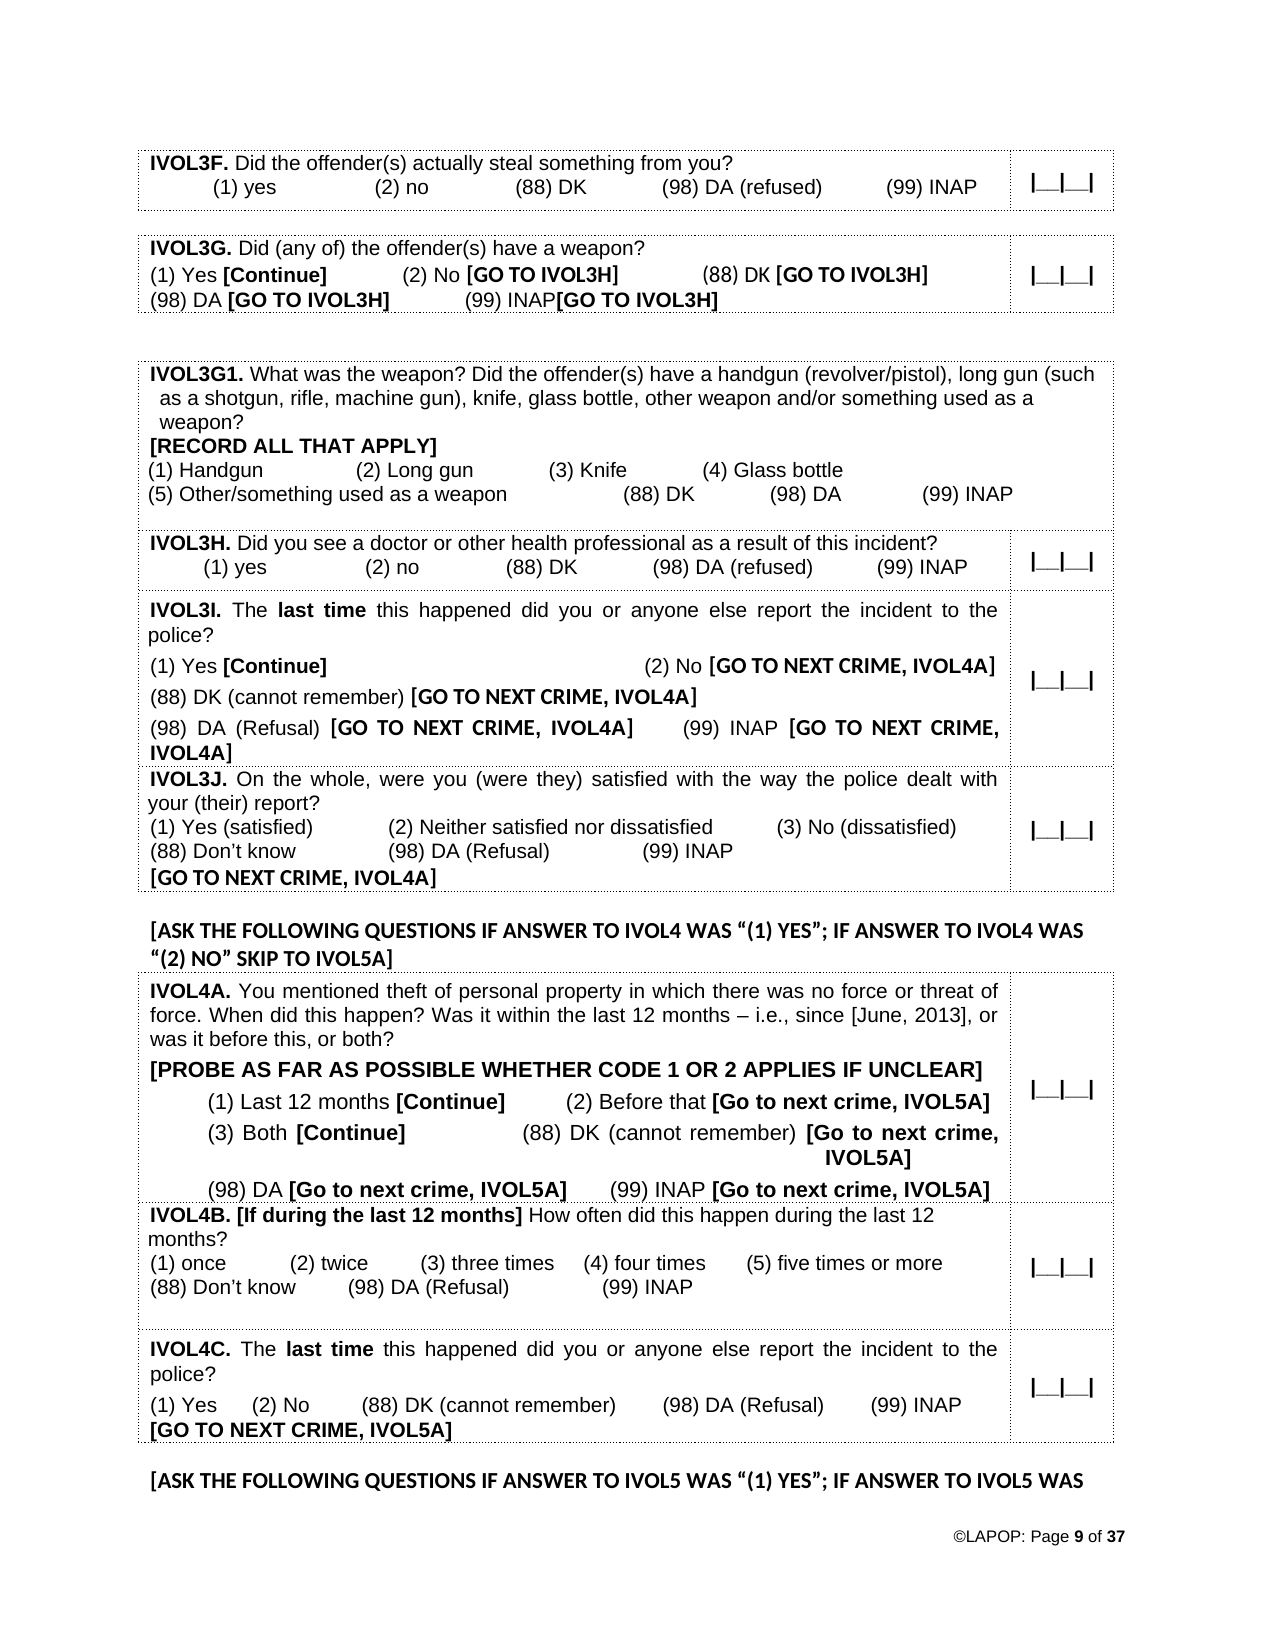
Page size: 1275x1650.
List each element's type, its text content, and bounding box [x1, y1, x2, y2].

table_cell IVOL4C. The last time this happened did you or anyone else report the incident to the police? (1) Yes (2) No (88) DK (cannot remember) (98) DA (Refusal) (99) INAP [GO TO NEXT CRIME, IVOL5A] [139, 1329, 1011, 1442]
text [ASK THE FOLLOWING QUESTIONS IF ANSWER TO IVOL4 WAS “(1) YES”; IF ANSWER TO IVOL4 WAS “(2) NO” SKIP TO IVOL5A] [150, 916, 1125, 972]
table_header IVOL4A. You mentioned theft of personal property in which there was no force or threat of force. When did this happen? Was it within the last 12 months – i.e., since [June, 2013], or was it before this, or both? [PROBE AS FAR AS POSSIBLE WHETHER CODE 1 OR 2 APPLIES IF UNCLEAR] (1) Last 12 months [Continue] (2) Before that [Go to next crime, IVOL5A] (3) Both [Continue] (88) DK (cannot remember) [Go to next crime, IVOL5A] (98) DA [Go to next crime, IVOL5A] (99) INAP [Go to next crime, IVOL5A] [139, 972, 1011, 1202]
table_header IVOL3G. Did (any of) the offender(s) have a weapon? (1) Yes [Continue] (2) No [GO TO IVOL3H] (88) DK [GO TO IVOL3H] (98) DA [GO TO IVOL3H] (99) INAP[GO TO IVOL3H] [139, 235, 1011, 312]
table_cell |__|__| [1011, 530, 1114, 590]
table_cell IVOL3J. On the whole, were you (were they) satisfied with the way the police dealt with your (their) report? (1) Yes (satisfied) (2) Neither satisfied nor dissatisfied (3) No (dissatisfied) (88) Don’t know (98) DA (Refusal) (99) INAP [GO TO NEXT CRIME, IVOL4A] [139, 766, 1011, 891]
table_cell |__|__| [1011, 1202, 1114, 1329]
table_cell |__|__| [1011, 1329, 1114, 1442]
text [150, 1467, 1125, 1495]
table_cell |__|__| [1011, 590, 1114, 766]
table_cell |__|__| [1011, 150, 1114, 210]
table_header |__|__| [1011, 235, 1114, 312]
table_cell IVOL3F. Did the offender(s) actually steal something from you? (1) yes (2) no (88) DK (98) DA (refused) (99) INAP [139, 150, 1011, 210]
table_header IVOL3G1. What was the weapon? Did the offender(s) have a handgun (revolver/pistol), long gun (such as a shotgun, rifle, machine gun), knife, glass bottle, other weapon and/or something used as a weapon? [RECORD ALL THAT APPLY] (1) Handgun (2) Long gun (3) Knife (4) Glass bottle (5) Other/something used as a weapon (88) DK (98) DA (99) INAP [139, 361, 1114, 530]
table_cell IVOL4B. [If during the last 12 months] How often did this happen during the last 12 months? (1) once (2) twice (3) three times (4) four times (5) five times or more (88) Don’t know (98) DA (Refusal) (99) INAP [139, 1202, 1011, 1329]
table_cell |__|__| [1011, 766, 1114, 891]
table_cell IVOL3I. The last time this happened did you or anyone else report the incident to the police? (1) Yes [Continue] (2) No [GO TO NEXT CRIME, IVOL4A] (88) DK (cannot remember) [GO TO NEXT CRIME, IVOL4A] (98) DA (Refusal) [GO TO NEXT CRIME, IVOL4A] (99) INAP [GO TO NEXT CRIME, IVOL4A] [139, 590, 1011, 766]
table_header |__|__| [1011, 972, 1114, 1202]
table_cell IVOL3H. Did you see a doctor or other health professional as a result of this incident? (1) yes (2) no (88) DK (98) DA (refused) (99) INAP [139, 530, 1011, 590]
